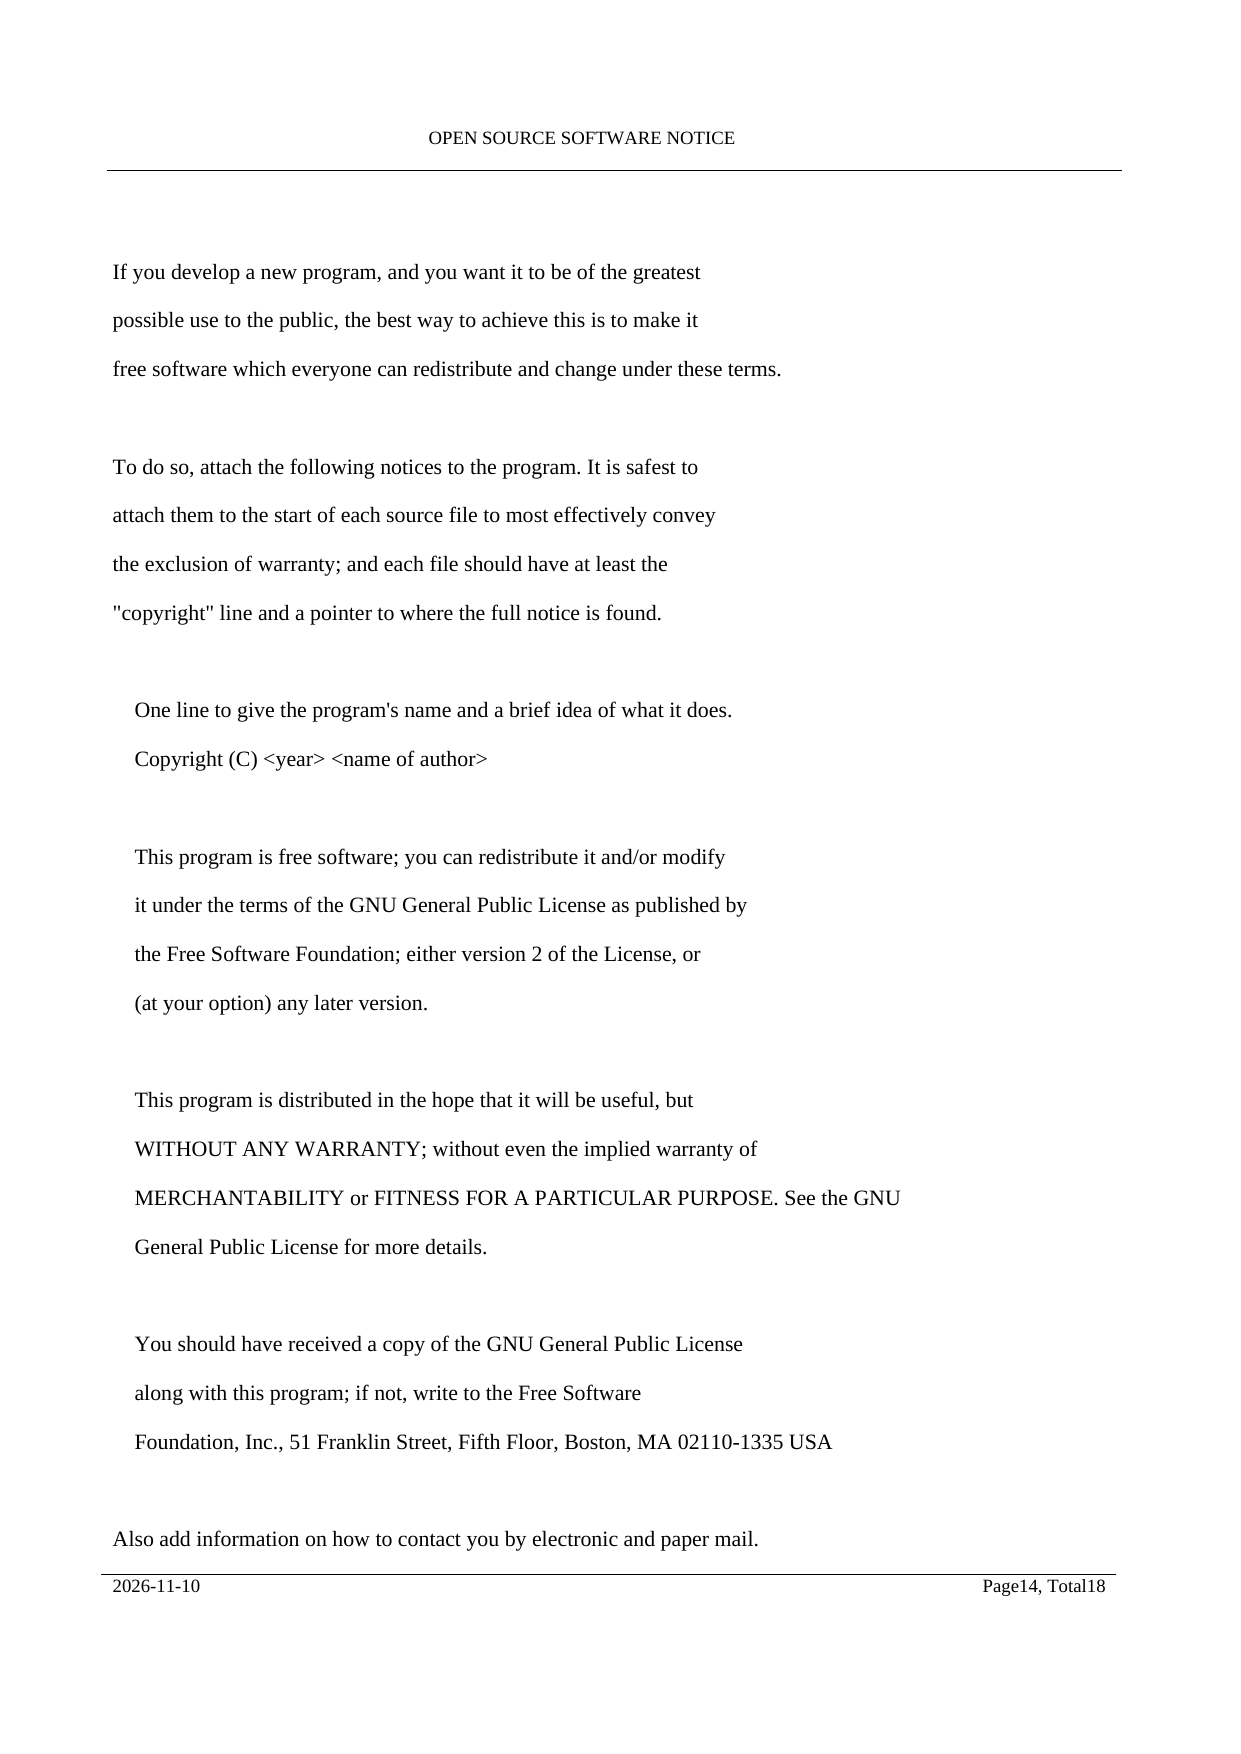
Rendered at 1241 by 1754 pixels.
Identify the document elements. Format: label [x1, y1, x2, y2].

text [112, 206, 1128, 1555]
